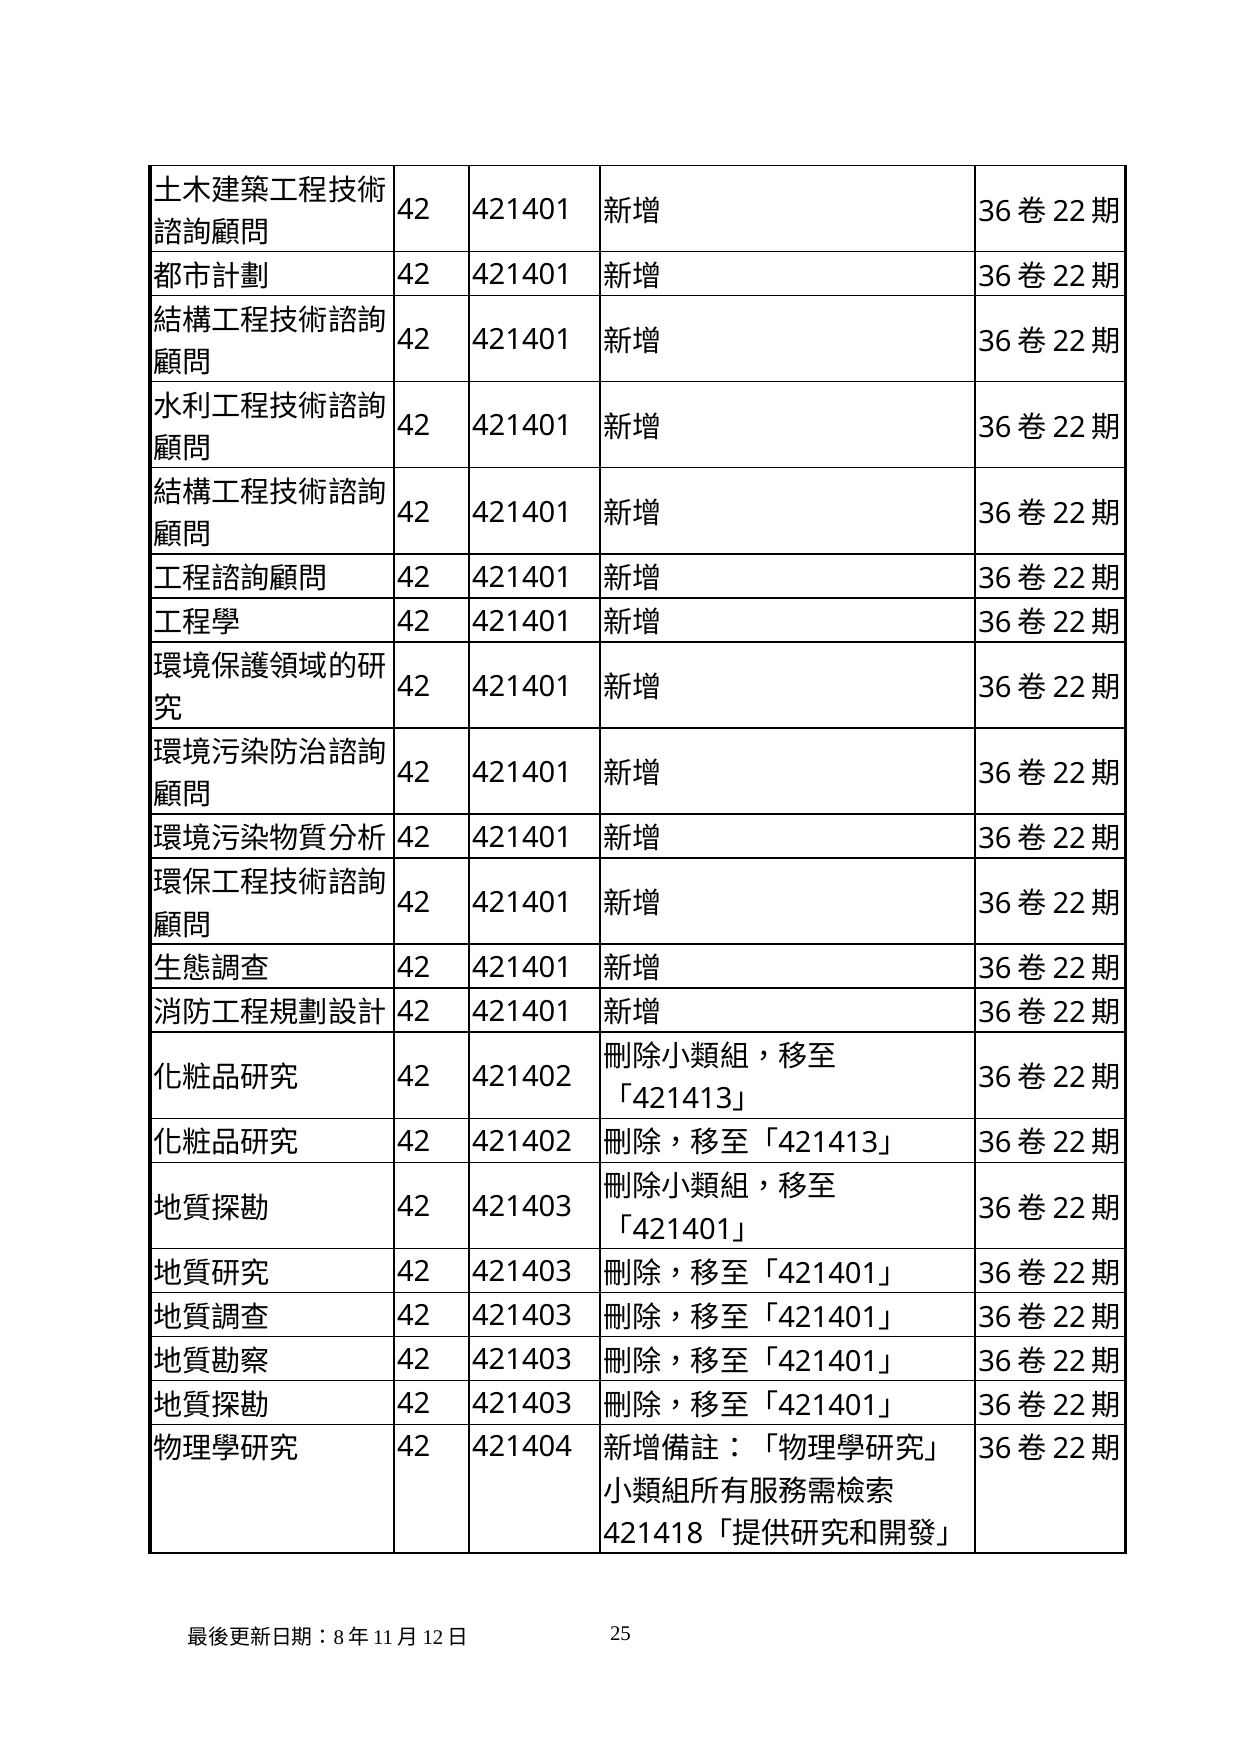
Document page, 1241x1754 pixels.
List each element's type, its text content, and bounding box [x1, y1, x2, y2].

table_cell 42 [395, 1337, 468, 1379]
table_cell 消防工程規劃設計 [152, 989, 393, 1031]
table_cell 421401 [470, 382, 599, 467]
table_cell 42 [395, 1249, 468, 1292]
table_cell 421403 [470, 1293, 599, 1336]
table_cell 新增 [601, 945, 974, 987]
table_cell 42 [395, 815, 468, 857]
table_cell 42 [395, 555, 468, 597]
table_cell 421401 [470, 166, 599, 251]
table_cell 421403 [470, 1249, 599, 1292]
table_cell 421401 [470, 859, 599, 943]
table_cell 36卷22期 [976, 989, 1124, 1031]
table_cell 421404 [470, 1425, 599, 1552]
table_cell 421401 [470, 599, 599, 641]
table_cell 環境污染防治諮詢顧問 [152, 729, 393, 813]
table_cell 42 [395, 296, 468, 381]
table_cell 42 [395, 1119, 468, 1161]
table_cell 421401 [470, 468, 599, 553]
table_cell 刪除，移至「421401」 [601, 1249, 974, 1292]
table_cell 生態調查 [152, 945, 393, 987]
table_cell 421401 [470, 252, 599, 294]
table_cell 地質探勘 [152, 1381, 393, 1423]
table_cell 新增 [601, 599, 974, 641]
table_cell 421403 [470, 1337, 599, 1379]
table_cell 36卷22期 [976, 945, 1124, 987]
table_cell 421403 [470, 1163, 599, 1248]
table_cell 42 [395, 1381, 468, 1423]
table_cell 土木建築工程技術諮詢顧問 [152, 166, 393, 251]
table_cell 421403 [470, 1381, 599, 1423]
table_cell 結構工程技術諮詢顧問 [152, 468, 393, 553]
table_cell 新增 [601, 643, 974, 727]
table_cell 新增 [601, 555, 974, 597]
table_cell 421401 [470, 989, 599, 1031]
table_cell 36卷22期 [976, 296, 1124, 381]
table_cell 刪除，移至「421401」 [601, 1293, 974, 1336]
table_cell 刪除，移至「421401」 [601, 1381, 974, 1423]
table_cell 36卷22期 [976, 166, 1124, 251]
table_cell 421401 [470, 945, 599, 987]
table_cell 36卷22期 [976, 1425, 1124, 1552]
table_cell 36卷22期 [976, 1119, 1124, 1161]
table_cell 地質研究 [152, 1249, 393, 1292]
table_cell 36卷22期 [976, 1249, 1124, 1292]
table_cell 刪除小類組，移至「421401」 [601, 1163, 974, 1248]
table_cell 36卷22期 [976, 1337, 1124, 1379]
table_cell 42 [395, 382, 468, 467]
table_cell 結構工程技術諮詢顧問 [152, 296, 393, 381]
table_cell 新增 [601, 252, 974, 294]
table_cell 36卷22期 [976, 815, 1124, 857]
table_cell 新增 [601, 382, 974, 467]
table_cell 新增 [601, 859, 974, 943]
table_cell 地質探勘 [152, 1163, 393, 1248]
table_cell 都市計劃 [152, 252, 393, 294]
table_cell 42 [395, 252, 468, 294]
table_cell 環境保護領域的研究 [152, 643, 393, 727]
table_cell 36卷22期 [976, 1163, 1124, 1248]
table_cell 刪除小類組，移至「421413」 [601, 1033, 974, 1117]
table_cell 36卷22期 [976, 468, 1124, 553]
table_cell 42 [395, 1163, 468, 1248]
table_cell 36卷22期 [976, 859, 1124, 943]
table_cell 36卷22期 [976, 252, 1124, 294]
table_cell 42 [395, 729, 468, 813]
table_cell 工程諮詢顧問 [152, 555, 393, 597]
table_cell 42 [395, 599, 468, 641]
table_cell 新增 [601, 989, 974, 1031]
table_cell 36卷22期 [976, 643, 1124, 727]
table_cell 42 [395, 945, 468, 987]
table_cell 421401 [470, 296, 599, 381]
table_cell 36卷22期 [976, 555, 1124, 597]
table_cell 新增 [601, 729, 974, 813]
table_cell 36卷22期 [976, 729, 1124, 813]
table_cell 421402 [470, 1033, 599, 1117]
table_cell 化粧品研究 [152, 1033, 393, 1117]
table_cell 42 [395, 1425, 468, 1552]
table_cell 新增 [601, 815, 974, 857]
table_cell 新增 [601, 296, 974, 381]
table_cell 新增 [601, 468, 974, 553]
table_cell 水利工程技術諮詢顧問 [152, 382, 393, 467]
table_cell 36卷22期 [976, 599, 1124, 641]
table_cell 物理學研究 [152, 1425, 393, 1552]
table_cell 421401 [470, 643, 599, 727]
table_cell 42 [395, 859, 468, 943]
table_cell 化粧品研究 [152, 1119, 393, 1161]
table_cell 42 [395, 643, 468, 727]
table_cell 421402 [470, 1119, 599, 1161]
table_cell 地質勘察 [152, 1337, 393, 1379]
table_cell 36卷22期 [976, 1033, 1124, 1117]
table_cell 36卷22期 [976, 382, 1124, 467]
table_cell 刪除，移至「421413」 [601, 1119, 974, 1161]
table_cell 工程學 [152, 599, 393, 641]
table_cell 36卷22期 [976, 1381, 1124, 1423]
table_cell 421401 [470, 729, 599, 813]
table_cell 421401 [470, 555, 599, 597]
table_cell 42 [395, 1033, 468, 1117]
table_cell 環保工程技術諮詢顧問 [152, 859, 393, 943]
table_cell 刪除，移至「421401」 [601, 1337, 974, 1379]
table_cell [601, 1425, 974, 1552]
table_cell 新增 [601, 166, 974, 251]
table_cell 36卷22期 [976, 1293, 1124, 1336]
table_cell 421401 [470, 815, 599, 857]
table_cell 地質調查 [152, 1293, 393, 1336]
table_cell 環境污染物質分析 [152, 815, 393, 857]
table_cell 42 [395, 166, 468, 251]
table_cell 42 [395, 989, 468, 1031]
table_cell 42 [395, 468, 468, 553]
table_cell 42 [395, 1293, 468, 1336]
